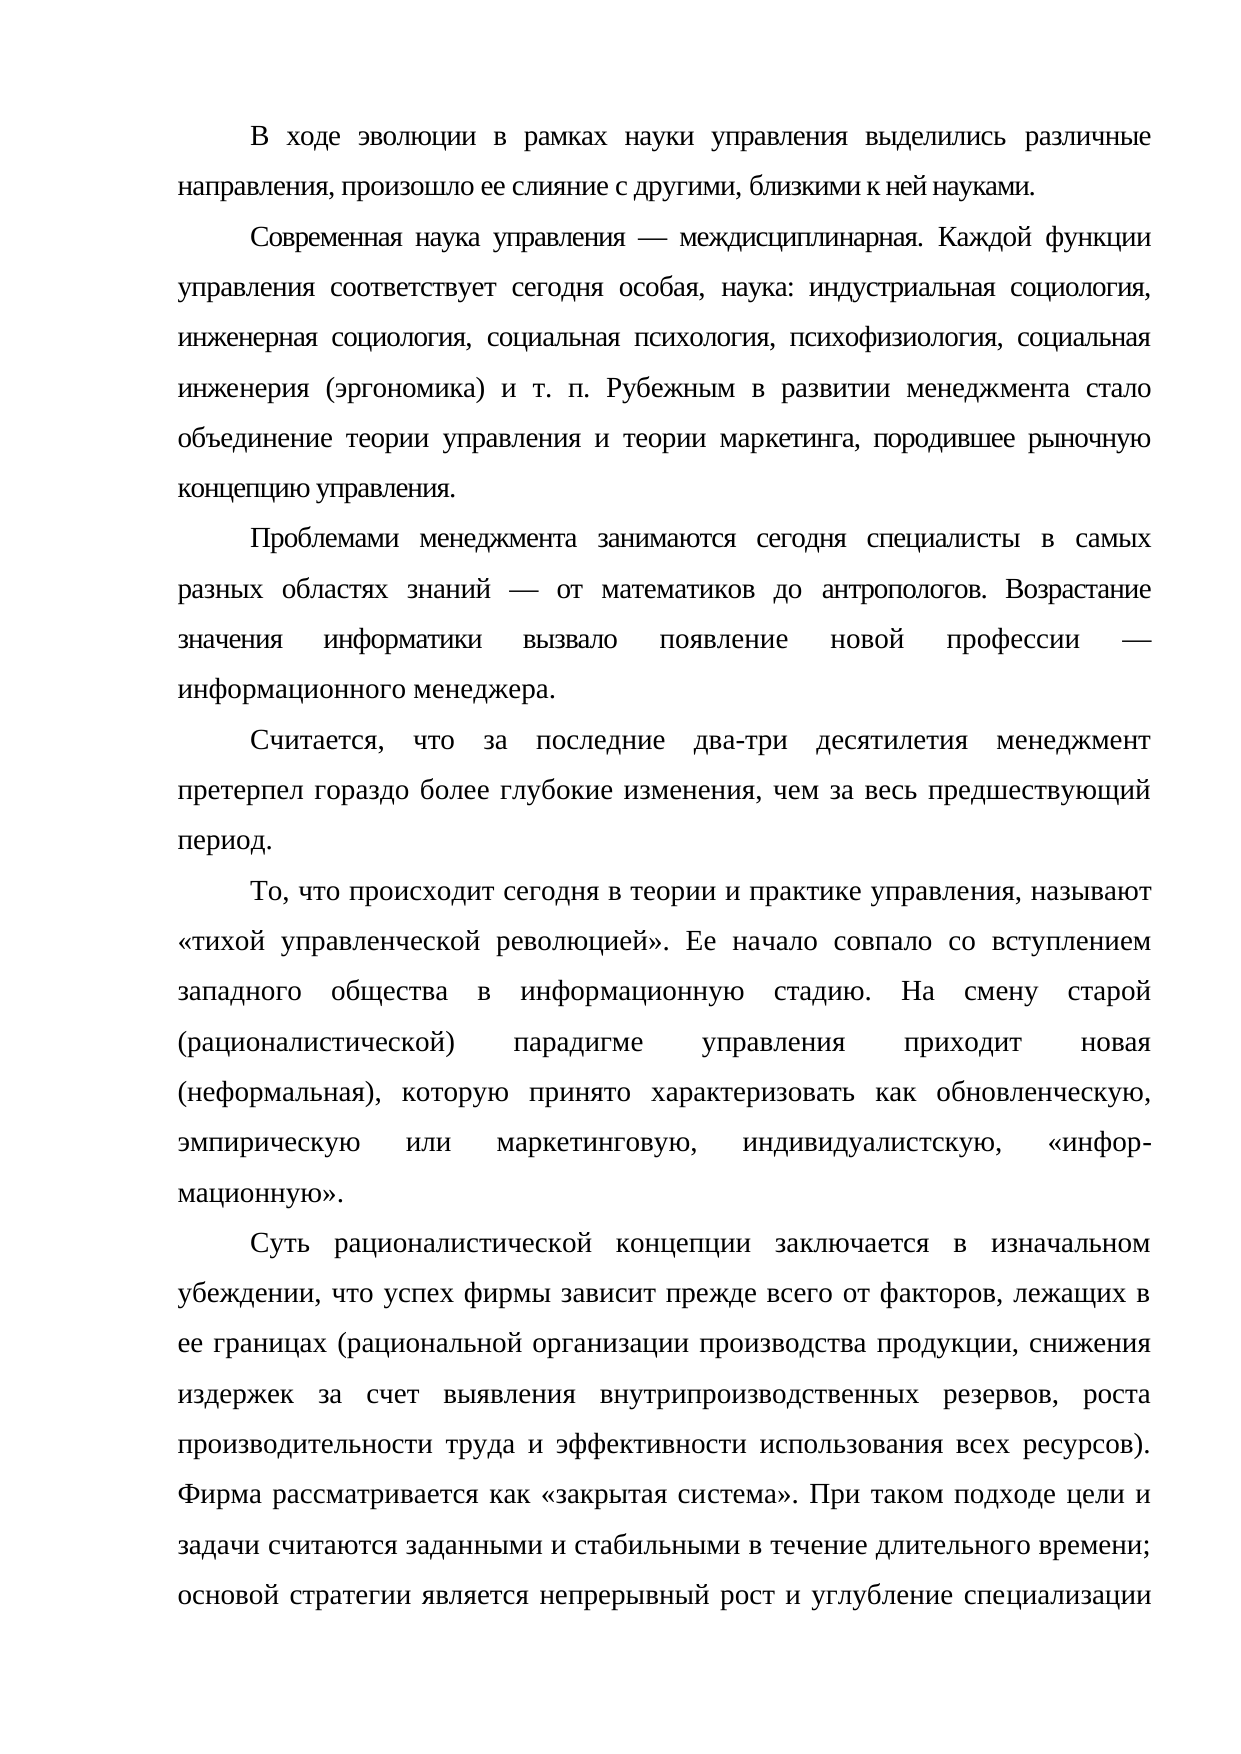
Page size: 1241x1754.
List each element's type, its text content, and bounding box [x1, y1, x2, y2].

text В ходе эволюции в рамках науки управления выделились различные направления, произошло ее слияние с другими, близкими к ней науками. [177, 118, 1152, 202]
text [177, 1225, 1152, 1611]
text Считается, что за последние два-три десятилетия менеджмент претерпел гораздо более глубокие изменения, чем за весь предшествующий период. [177, 722, 1152, 856]
text То, что происходит сегодня в теории и практике управления, называют «тихой управленческой революцией». Ее начало совпало со вступлением западного общества в информационную стадию. На смену старой (рационалистической) парадигме управления приходит новая (неформальная), которую принято характеризовать как обновленческую, эмпирическую или маркетинговую, индивидуалистскую, «информационную». [177, 873, 1152, 1208]
text Проблемами менеджмента занимаются сегодня специалисты в самых разных областях знаний — от математиков до антропологов. Возрастание значения информатики вызвало появление новой профессии — информационного менеджера. [177, 521, 1152, 705]
text Современная наука управления — междисциплинарная. Каждой функции управления соответствует сегодня особая, наука: индустриальная социология, инженерная социология, социальная психология, психофизиология, социальная инженерия (эргономика) и т. п. Рубежным в развитии менеджмента стало объединение теории управления и теории маркетинга, породившее рыночную концепцию управления. [177, 219, 1152, 504]
